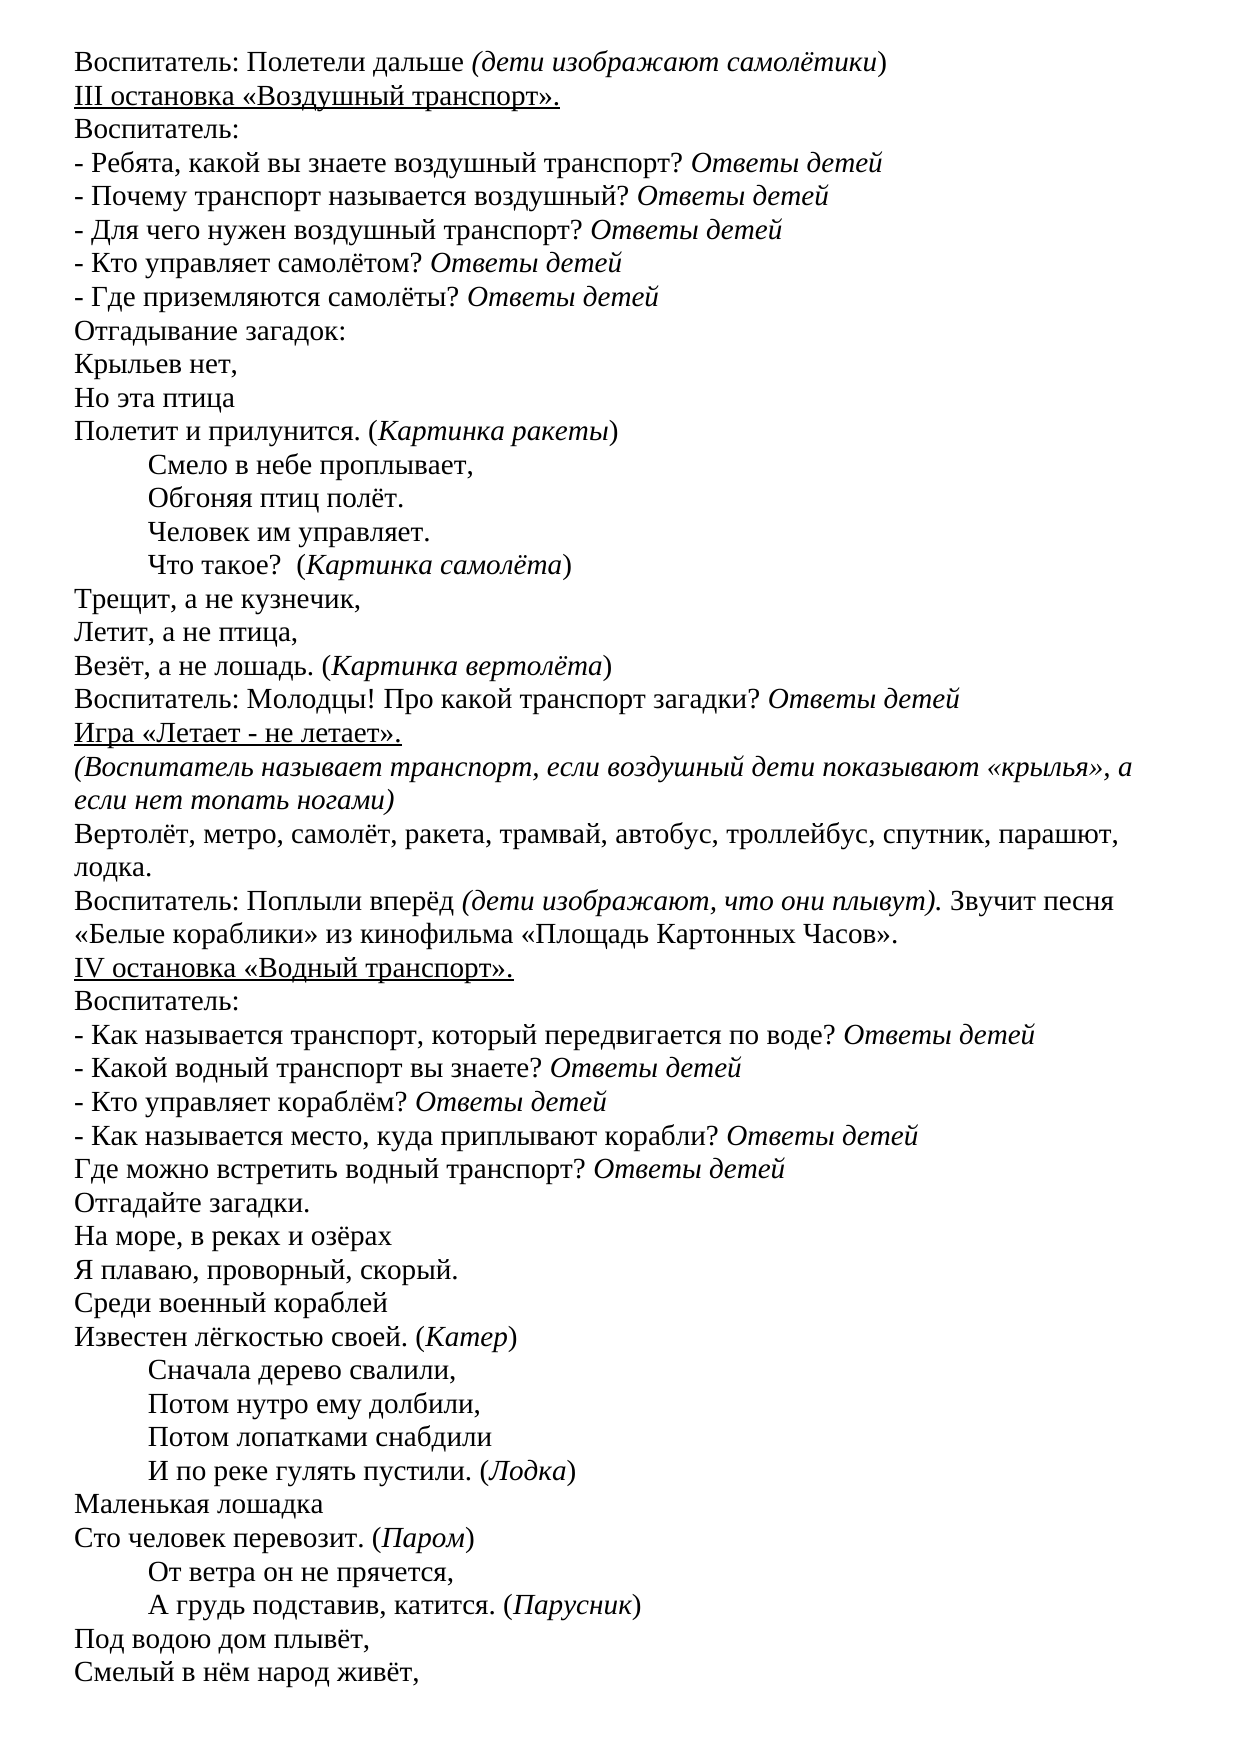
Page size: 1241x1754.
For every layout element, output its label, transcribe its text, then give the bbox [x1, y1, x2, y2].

text Человек им управляет. [74, 514, 1181, 547]
text Обгоняя птиц полёт. [74, 480, 1181, 514]
text Под водою дом плывёт, [74, 1621, 1181, 1654]
text - Где приземляются самолёты? Ответы детей [74, 279, 1181, 313]
text Я плаваю, проворный, скорый. [74, 1252, 1181, 1285]
text - Как называется место, куда приплывают корабли? Ответы детей [74, 1118, 1181, 1151]
text Воспитатель: Молодцы! Про какой транспорт загадки? Ответы детей [74, 682, 1181, 715]
text - Какой водный транспорт вы знаете? Ответы детей [74, 1051, 1181, 1084]
text - Кто управляет самолётом? Ответы детей [74, 246, 1181, 279]
text Крыльев нет, [74, 346, 1181, 380]
text (Воспитатель называет транспорт, если воздушный дети показывают «крылья», а если нет топать ногами) [74, 749, 1181, 816]
text Но эта птица [74, 380, 1181, 413]
text Воспитатель: Полетели дальше (дети изображают самолётики) [74, 44, 1181, 78]
text Среди военный кораблей [74, 1285, 1181, 1319]
text - Ребята, какой вы знаете воздушный транспорт? Ответы детей [74, 145, 1181, 178]
text И по реке гулять пустили. (Лодка) [74, 1453, 1181, 1487]
text III остановка «Воздушный транспорт». [74, 78, 1181, 111]
text Трещит, а не кузнечик, [74, 581, 1181, 614]
text На море, в реках и озёрах [74, 1218, 1181, 1252]
text - Кто управляет кораблём? Ответы детей [74, 1084, 1181, 1118]
text Вертолёт, метро, самолёт, ракета, трамвай, автобус, троллейбус, спутник, парашют, лодка. [74, 816, 1181, 883]
text Игра «Летает - не летает». [74, 715, 1181, 749]
text Где можно встретить водный транспорт? Ответы детей [74, 1151, 1181, 1185]
text Смелый в нём народ живёт, [74, 1654, 1181, 1688]
text Маленькая лошадка [74, 1487, 1181, 1520]
text Потом нутро ему долбили, [74, 1386, 1181, 1419]
text Везёт, а не лошадь. (Картинка вертолёта) [74, 648, 1181, 682]
text Летит, а не птица, [74, 614, 1181, 648]
text Потом лопатками снабдили [74, 1419, 1181, 1453]
text - Почему транспорт называется воздушный? Ответы детей [74, 178, 1181, 212]
text - Для чего нужен воздушный транспорт? Ответы детей [74, 212, 1181, 246]
text Полетит и прилунится. (Картинка ракеты) [74, 413, 1181, 447]
text Известен лёгкостью своей. (Катер) [74, 1319, 1181, 1352]
text IV остановка «Водный транспорт». [74, 950, 1181, 983]
text А грудь подставив, катится. (Парусник) [74, 1587, 1181, 1621]
text Сто человек перевозит. (Паром) [74, 1520, 1181, 1554]
text Отгадайте загадки. [74, 1185, 1181, 1218]
text От ветра он не прячется, [74, 1554, 1181, 1587]
text Что такое? (Картинка самолёта) [74, 547, 1181, 581]
text - Как называется транспорт, который передвигается по воде? Ответы детей [74, 1017, 1181, 1051]
text Отгадывание загадок: [74, 313, 1181, 346]
text Смело в небе проплывает, [74, 447, 1181, 480]
text Воспитатель: [74, 983, 1181, 1017]
text Сначала дерево свалили, [74, 1352, 1181, 1386]
text Воспитатель: Поплыли вперёд (дети изображают, что они плывут). Звучит песня «Белые кораблики» из кинофильма «Площадь Картонных Часов». [74, 883, 1181, 950]
text Воспитатель: [74, 111, 1181, 145]
